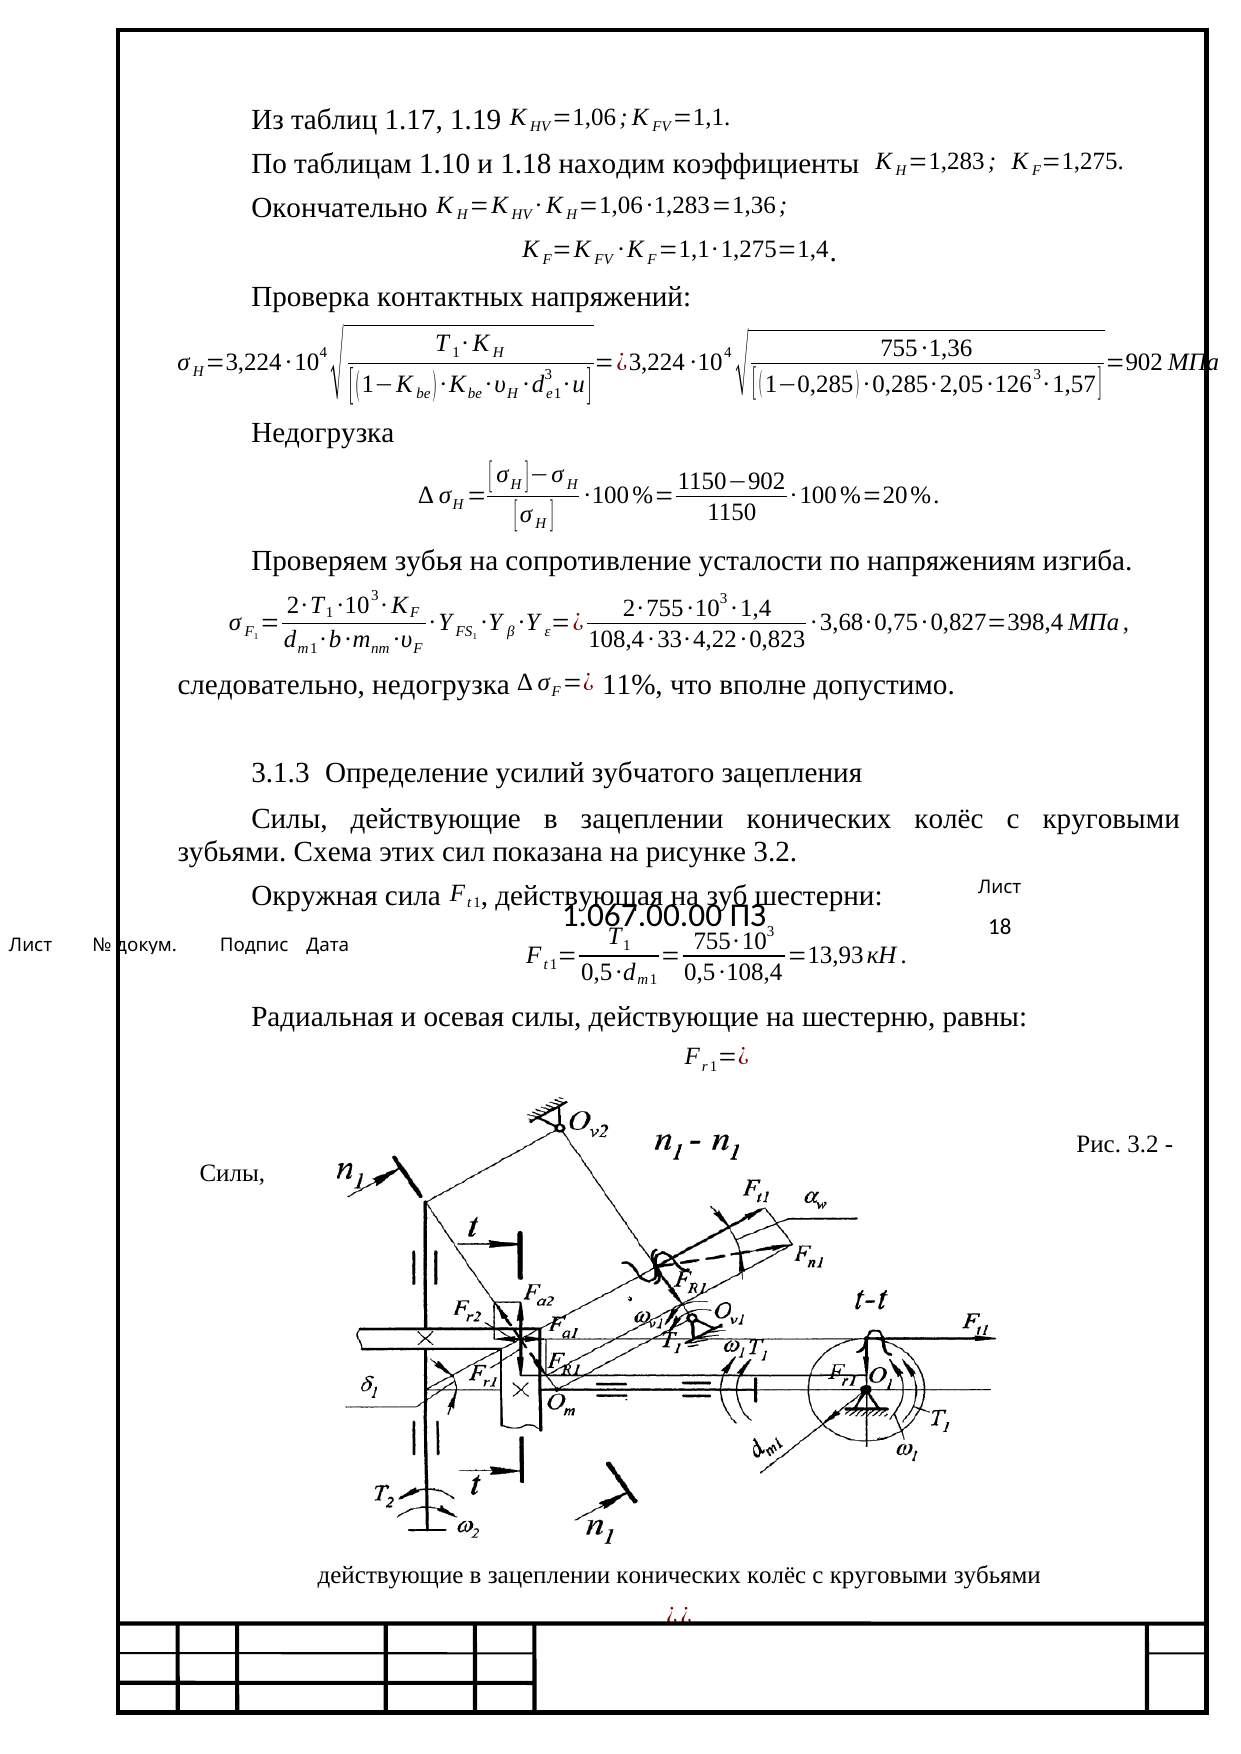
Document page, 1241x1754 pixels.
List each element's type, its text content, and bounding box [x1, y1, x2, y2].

text Окружная сила , действующая на зуб шестерни: [177, 878, 1181, 912]
text Окончательно [177, 190, 1181, 224]
subtitle 3.1.3 Определение усилий зубчатого зацепления [177, 755, 1181, 788]
text следовательно, недогрузка 11%, что вполне допустимо. [177, 667, 1181, 701]
text Недогрузка [177, 416, 1181, 449]
text Силы, действующие в зацеплении конических колёс с круговыми зубьями. Схема этих сил показана на рисунке 3.2. [177, 801, 1181, 868]
text Радиальная и осевая силы, действующие на шестерню, равны: [177, 999, 1181, 1033]
text Проверка контактных напряжений: [177, 279, 1181, 313]
picture [305, 1086, 1049, 1556]
text Из таблиц 1.17, 1.19 [177, 102, 1181, 136]
text . [177, 234, 1181, 269]
text По таблицам 1.10 и 1.18 находим коэффициенты [177, 146, 1181, 180]
text Проверяем зубья на сопротивление усталости по напряжениям изгиба. [177, 543, 1181, 576]
